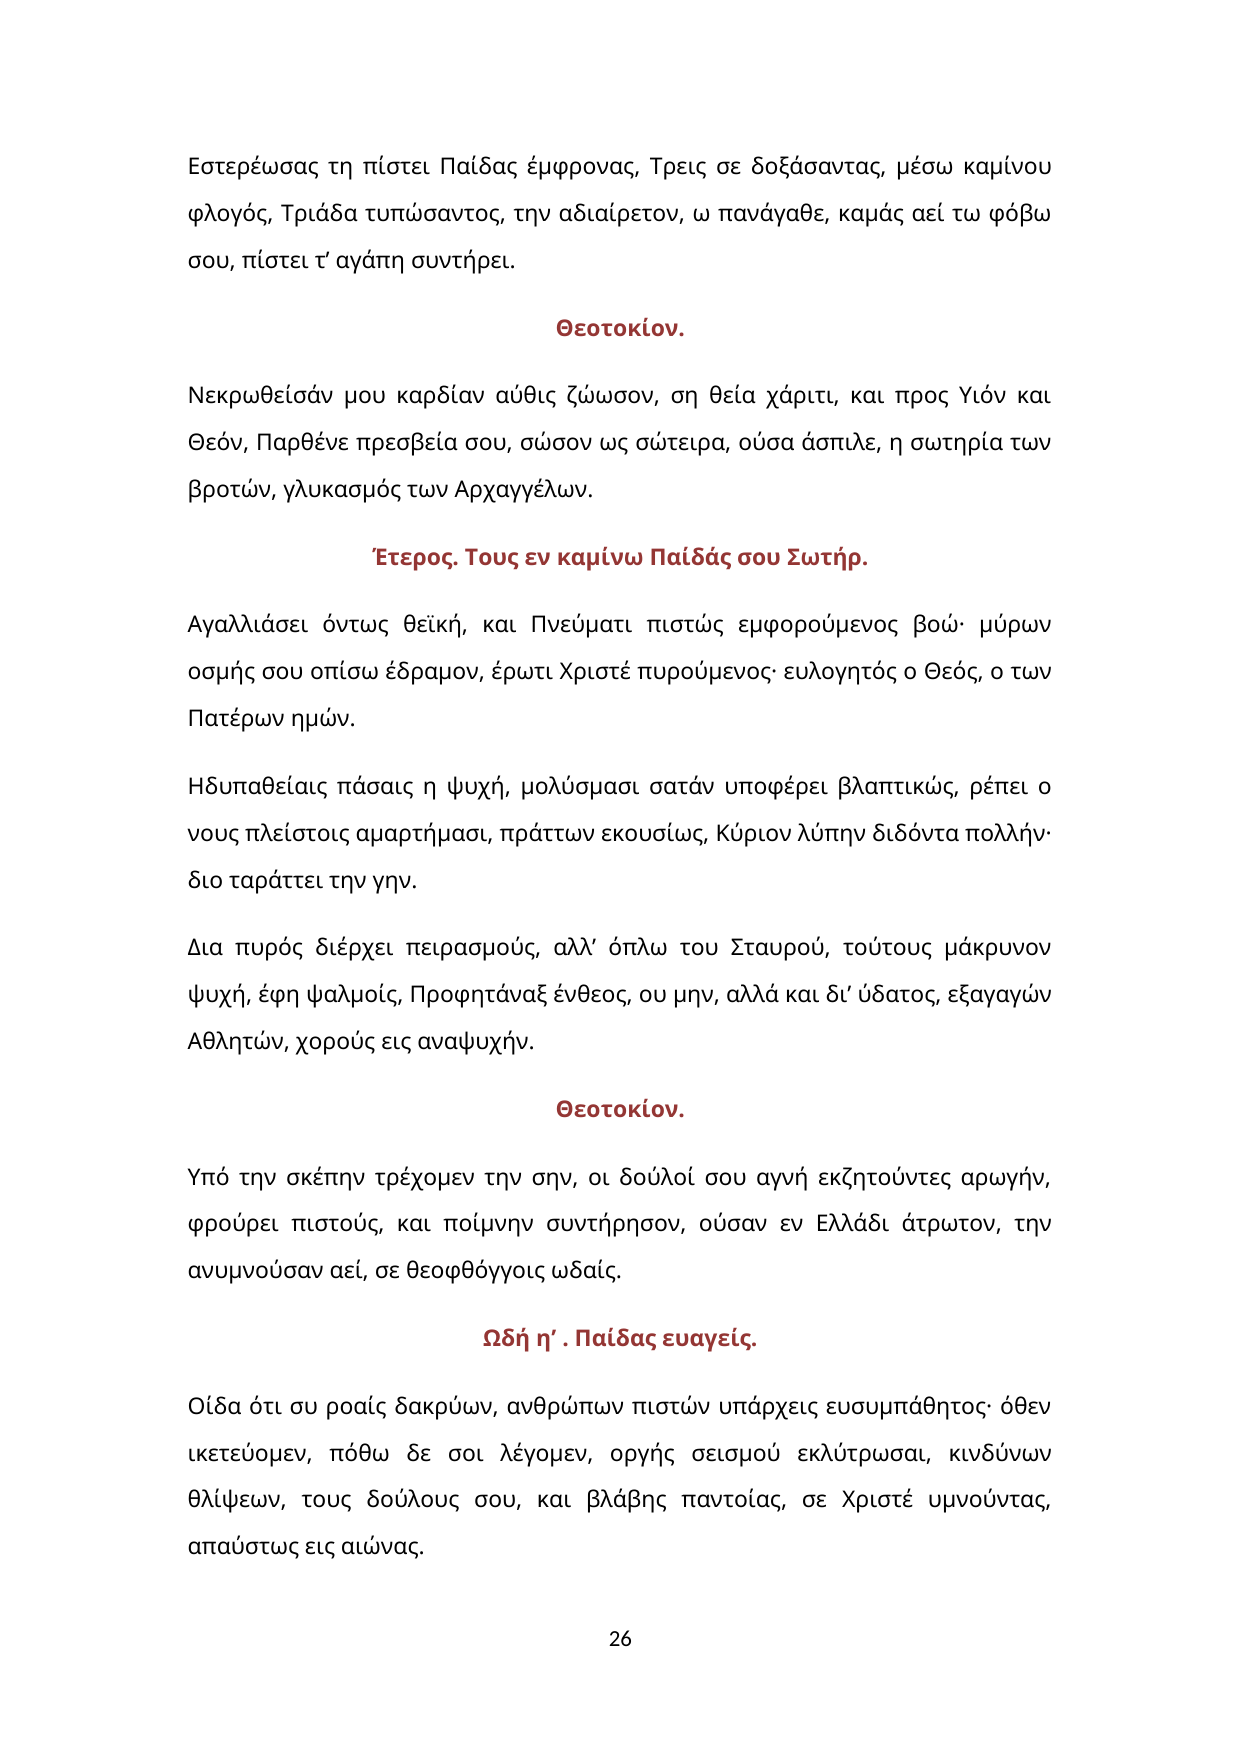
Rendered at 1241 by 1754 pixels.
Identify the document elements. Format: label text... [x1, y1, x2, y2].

text Οίδα ότι συ ροαίς δακρύων, ανθρώπων πιστών υπάρχεις ευσυμπάθητος· όθεν ικετεύομεν, πόθω δε σοι λέγομεν, οργής σεισμού εκλύτρωσαι, κινδύνων θλίψεων, τους δούλους σου, και βλάβης παντοίας, σε Χριστέ υμνούντας, απαύστως εις αιώνας. [187, 1389, 1053, 1561]
text Υπό την σκέπην τρέχομεν την σην, οι δούλοί σου αγνή εκζητούντες αρωγήν, φρούρει πιστούς, και ποίμνην συντήρησον, ούσαν εν Ελλάδι άτρωτον, την ανυμνούσαν αεί, σε θεοφθόγγοις ωδαίς. [187, 1160, 1053, 1285]
text Θεοτοκίον. [187, 311, 1053, 343]
text Δια πυρός διέρχει πειρασμούς, αλλ’ όπλω του Σταυρού, τούτους μάκρυνον ψυχή, έφη ψαλμοίς, Προφητάναξ ένθεος, ου μην, αλλά και δι’ ύδατος, εξαγαγών Αθλητών, χορούς εις αναψυχήν. [187, 931, 1053, 1056]
text Εστερέωσας τη πίστει Παίδας έμφρονας, Τρεις σε δοξάσαντας, μέσω καμίνου φλογός, Τριάδα τυπώσαντος, την αδιαίρετον, ω πανάγαθε, καμάς αεί τω φόβω σου, πίστει τ’ αγάπη συντήρει. [187, 150, 1053, 275]
text Ωδή η’ . Παίδας ευαγείς. [187, 1322, 1053, 1353]
text Αγαλλιάσει όντως θεϊκή, και Πνεύματι πιστώς εμφορούμενος βοώ· μύρων οσμής σου οπίσω έδραμον, έρωτι Χριστέ πυρούμενος· ευλογητός ο Θεός, ο των Πατέρων ημών. [187, 608, 1053, 733]
text Ηδυπαθείαις πάσαις η ψυχή, μολύσμασι σατάν υποφέρει βλαπτικώς, ρέπει ο νους πλείστοις αμαρτήμασι, πράττων εκουσίως, Κύριον λύπην διδόντα πολλήν· διο ταράττει την γην. [187, 770, 1053, 895]
text Θεοτοκίον. [187, 1093, 1053, 1124]
text Έτερος. Τους εν καμίνω Παίδάς σου Σωτήρ. [187, 541, 1053, 572]
text Νεκρωθείσάν μου καρδίαν αύθις ζώωσον, ση θεία χάριτι, και προς Υιόν και Θεόν, Παρθένε πρεσβεία σου, σώσον ως σώτειρα, ούσα άσπιλε, η σωτηρία των βροτών, γλυκασμός των Αρχαγγέλων. [187, 379, 1053, 504]
